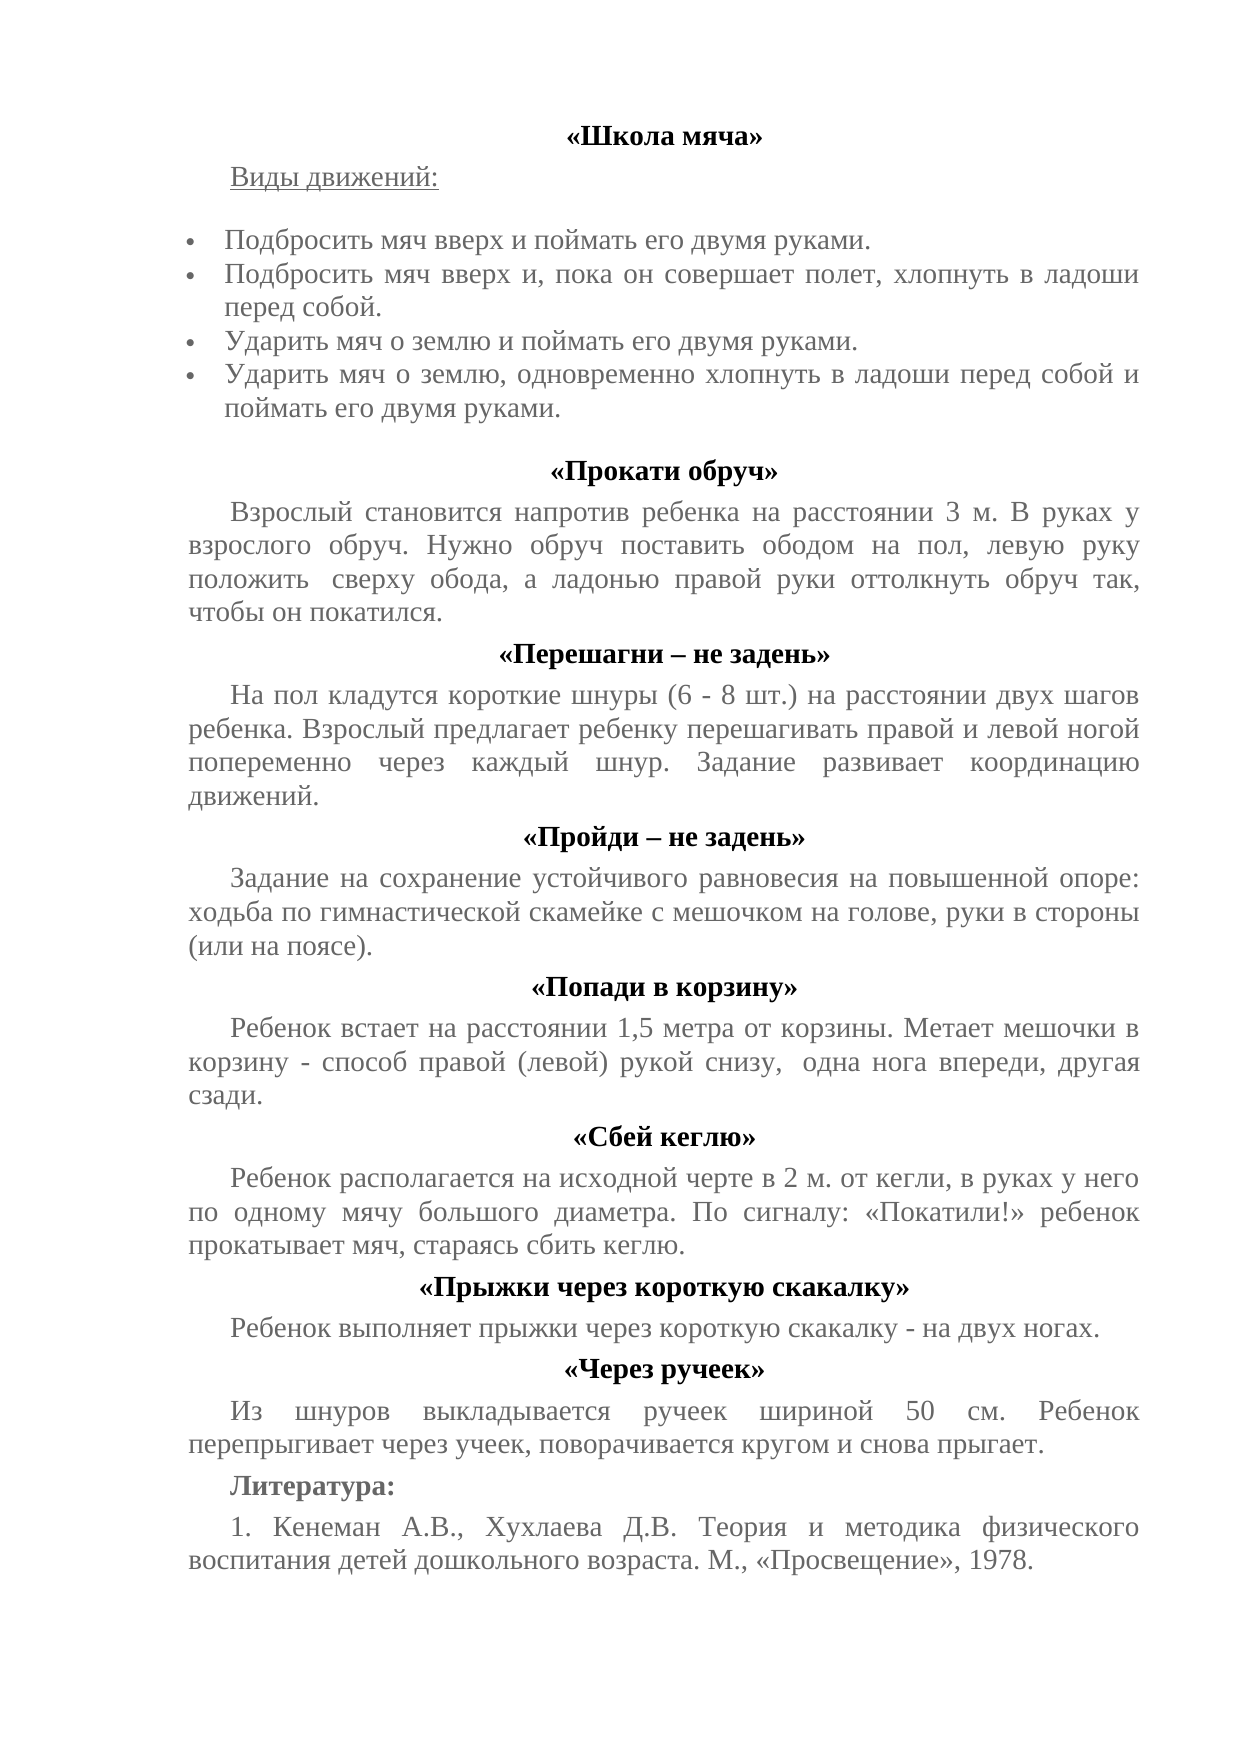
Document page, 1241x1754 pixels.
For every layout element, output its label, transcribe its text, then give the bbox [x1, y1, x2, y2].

text Ребенок встает на расстоянии 1,5 метра от корзины. Метает мешочки в корзину - способ правой (левой) рукой снизу, одна нога впереди, другая сзади. [188, 1010, 1141, 1111]
text «Школа мяча» [188, 118, 1141, 152]
text На пол кладутся короткие шнуры (6 - 8 шт.) на расстоянии двух шагов ребенка. Взрослый предлагает ребенку перешагивать правой и левой ногой попеременно через каждый шнур. Задание развивает координацию движений. [188, 677, 1141, 811]
list Подбросить мяч вверх и поймать его двумя руками. [187, 222, 1141, 256]
text Задание на сохранение устойчивого равновесия на повышенной опоре: ходьба по гимнастической скамейке с мешочком на голове, руки в стороны (или на поясе). [188, 861, 1141, 961]
text Из шнуров выкладывается ручеек шириной 50 см. Ребенок перепрыгивает через учеек, поворачивается кругом и снова прыгает. [188, 1393, 1141, 1460]
text Ребенок располагается на исходной черте в 2 м. от кегли, в руках у него по одному мячу большого диаметра. По сигналу: «Покатили!» ребенок прокатывает мяч, стараясь сбить кеглю. [188, 1160, 1141, 1261]
text 1. Кенеман А.В., Хухлаева Д.В. Теория и методика физического воспитания детей дошкольного возраста. М., «Просвещение», 1978. [188, 1509, 1141, 1576]
list Подбросить мяч вверх и, пока он совершает полет, хлопнуть в ладоши перед собой. [187, 256, 1141, 323]
list Ударить мяч о землю, одновременно хлопнуть в ладоши перед собой и поймать его двумя руками. [187, 356, 1141, 423]
text Виды движений: [188, 159, 1141, 193]
text «Перешагни – не задень» [188, 636, 1141, 669]
text «Прокати обруч» [188, 453, 1141, 486]
text Литература: [188, 1468, 1141, 1501]
list Ударить мяч о землю и поймать его двумя руками. [187, 323, 1141, 356]
text «Попади в корзину» [188, 969, 1141, 1003]
text «Прыжки через короткую скакалку» [188, 1269, 1141, 1302]
text «Сбей кеглю» [188, 1119, 1141, 1152]
text Ребенок выполняет прыжки через короткую скакалку - на двух ногах. [188, 1310, 1141, 1343]
text «Через ручеек» [188, 1351, 1141, 1385]
text «Пройди – не задень» [188, 819, 1141, 853]
text Взрослый становится напротив ребенка на расстоянии 3 м. В руках у взрослого обруч. Нужно обруч поставить ободом на пол, левую руку положить сверху обода, а ладонью правой руки оттолкнуть обруч так, чтобы он покатился. [188, 494, 1141, 628]
